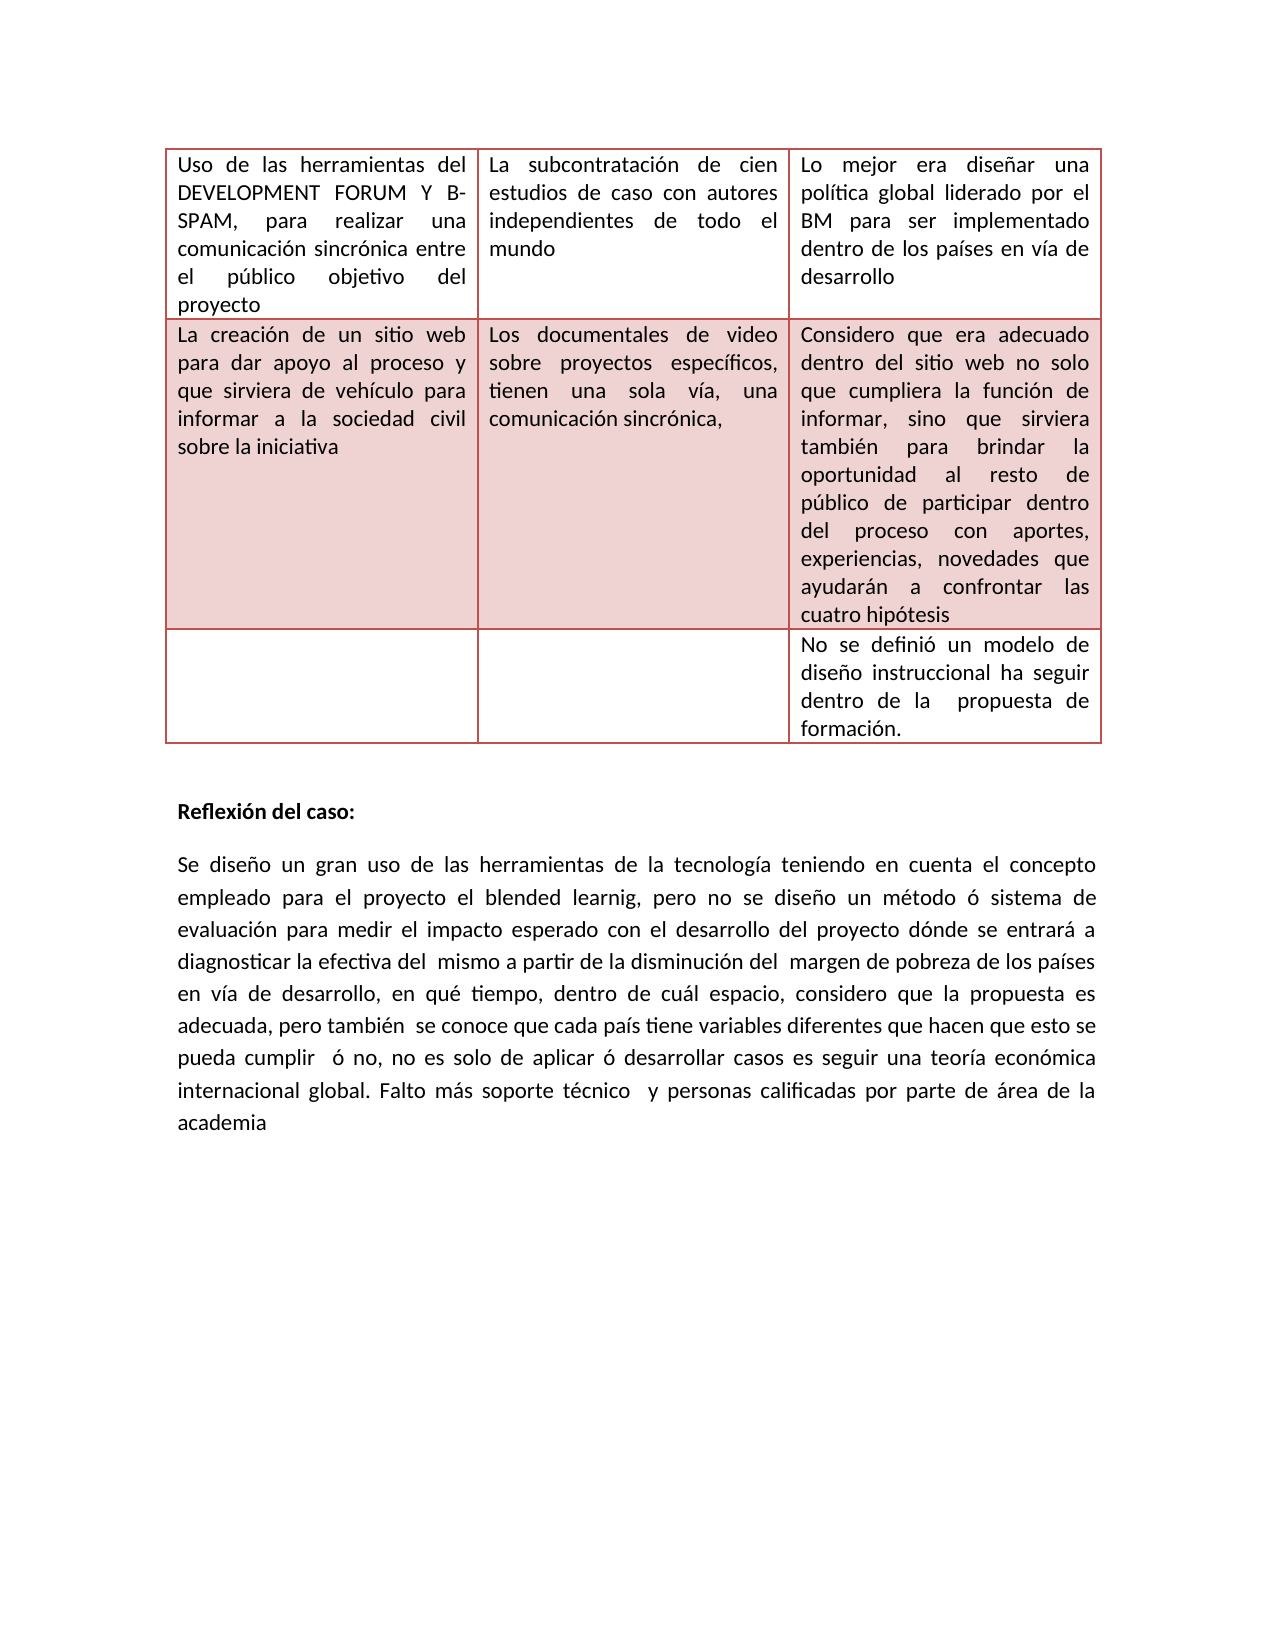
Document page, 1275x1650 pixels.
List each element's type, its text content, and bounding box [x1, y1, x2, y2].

table_cell La creación de un sitio web para dar apoyo al proceso y que sirviera de vehículo para informar a la sociedad civil sobre la iniciativa [167, 320, 477, 628]
table_cell [479, 630, 788, 742]
table_cell Uso de las herramientas del DEVELOPMENT FORUM Y B-SPAM, para realizar una comunicación sincrónica entre el público objetivo del proyecto [167, 150, 477, 318]
table_cell Los documentales de video sobre proyectos específicos, tienen una sola vía, una comunicación sincrónica, [479, 320, 788, 628]
text Reflexión del caso: [177, 797, 1098, 825]
text Se diseño un gran uso de las herramientas de la tecnología teniendo en cuenta el concepto empleado para el proyecto el blended learnig, pero no se diseño un método ó sistema de evaluación para medir el impacto esperado con el desarrollo del proyecto dónde se entrará a diagnosticar la efectiva del mismo a partir de la disminución del margen de pobreza de los países en vía de desarrollo, en qué tiempo, dentro de cuál espacio, considero que la propuesta es adecuada, pero también se conoce que cada país tiene variables diferentes que hacen que esto se pueda cumplir ó no, no es solo de aplicar ó desarrollar casos es seguir una teoría económica internacional global. Falto más soporte técnico y personas calificadas por parte de área de la academia [177, 850, 1098, 1136]
table_cell La subcontratación de cien estudios de caso con autores independientes de todo el mundo [479, 150, 788, 318]
table_cell [167, 630, 477, 742]
table_cell Considero que era adecuado dentro del sitio web no solo que cumpliera la función de informar, sino que sirviera también para brindar la oportunidad al resto de público de participar dentro del proceso con aportes, experiencias, novedades que ayudarán a confrontar las cuatro hipótesis [790, 320, 1100, 628]
table_cell No se definió un modelo de diseño instruccional ha seguir dentro de la propuesta de formación. [790, 630, 1100, 742]
table_cell Lo mejor era diseñar una política global liderado por el BM para ser implementado dentro de los países en vía de desarrollo [790, 150, 1100, 318]
